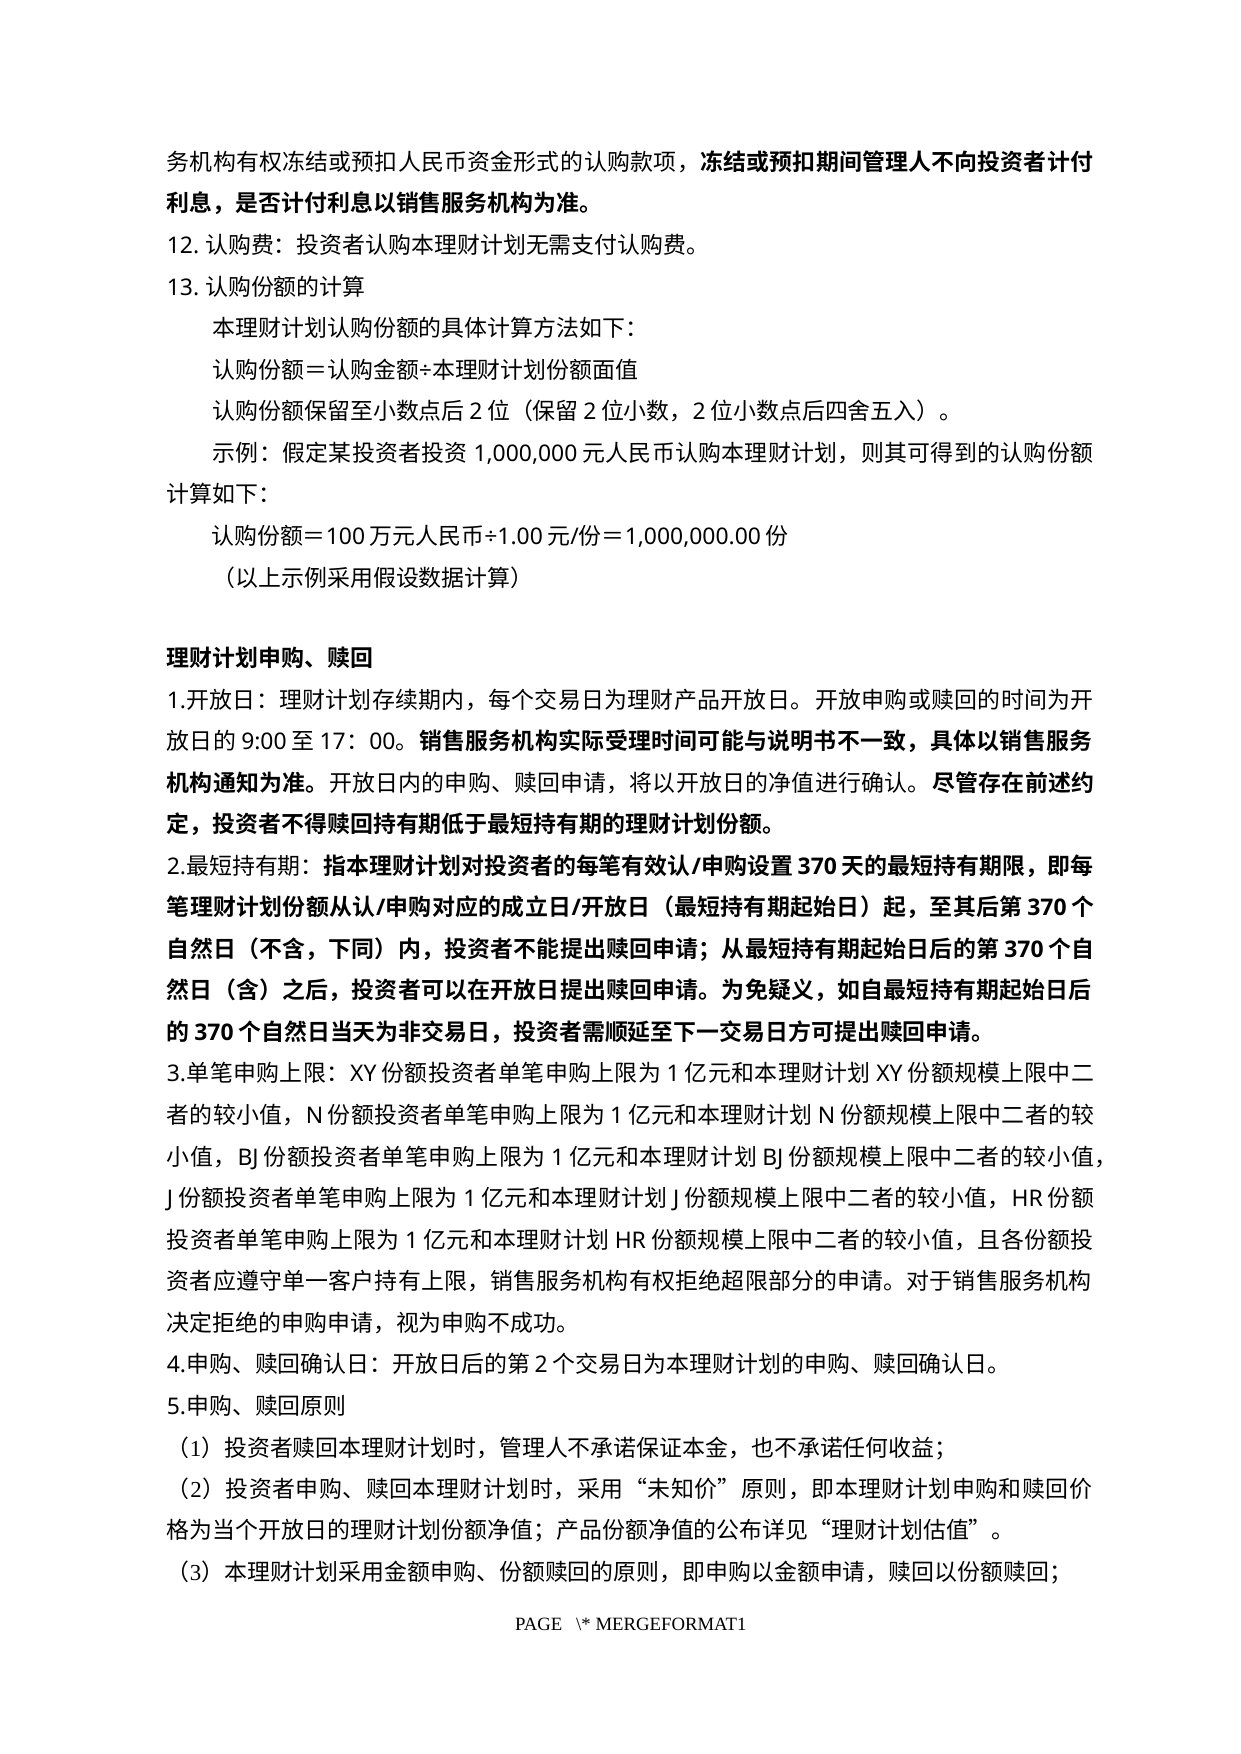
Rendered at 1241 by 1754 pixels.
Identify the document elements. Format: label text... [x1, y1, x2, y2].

text 4.申购、赎回确认日：开放日后的第2个交易日为本理财计划的申购、赎回确认日。 [167, 1346, 1094, 1379]
text 3.单笔申购上限：XY份额投资者单笔申购上限为1亿元和本理财计划XY份额规模上限中二者的较小值，N份额投资者单笔申购上限为1亿元和本理财计划N份额规模上限中二者的较小值，BJ份额投资者单笔申购上限为1亿元和本理财计划BJ份额规模上限中二者的较小值，J份额投资者单笔申购上限为1亿元和本理财计划J份额规模上限中二者的较小值，HR份额投资者单笔申购上限为1亿元和本理财计划HR份额规模上限中二者的较小值，且各份额投资者应遵守单一客户持有上限，销售服务机构有权拒绝超限部分的申请。对于销售服务机构决定拒绝的申购申请，视为申购不成功。 [167, 1055, 1094, 1338]
text （3）本理财计划采用金额申购、份额赎回的原则，即申购以金额申请，赎回以份额赎回； [167, 1554, 1094, 1587]
text 13. 认购份额的计算 [167, 268, 1094, 302]
text 1.开放日：理财计划存续期内，每个交易日为理财产品开放日。开放申购或赎回的时间为开放日的9:00至17：00。销售服务机构实际受理时间可能与说明书不一致，具体以销售服务机构通知为准。开放日内的申购、赎回申请，将以开放日的净值进行确认。尽管存在前述约定，投资者不得赎回持有期低于最短持有期的理财计划份额。 [167, 681, 1094, 839]
text 认购份额＝100万元人民币÷1.00元/份＝1,000,000.00份 [167, 518, 1094, 551]
text 理财计划申购、赎回 [167, 640, 1094, 673]
text 认购份额保留至小数点后2位（保留2位小数，2位小数点后四舍五入）。 [167, 393, 1094, 426]
text （1）投资者赎回本理财计划时，管理人不承诺保证本金，也不承诺任何收益； [167, 1429, 1094, 1463]
text 5.申购、赎回原则 [167, 1388, 1094, 1421]
text 12. 认购费：投资者认购本理财计划无需支付认购费。 [167, 227, 1094, 260]
text （2）投资者申购、赎回本理财计划时，采用“未知价”原则，即本理财计划申购和赎回价格为当个开放日的理财计划份额净值；产品份额净值的公布详见“理财计划估值”。 [167, 1471, 1094, 1546]
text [167, 144, 1094, 218]
text （以上示例采用假设数据计算） [167, 559, 1094, 593]
text 认购份额＝认购金额÷本理财计划份额面值 [167, 351, 1094, 385]
text 2.最短持有期：指本理财计划对投资者的每笔有效认/申购设置370天的最短持有期限，即每笔理财计划份额从认/申购对应的成立日/开放日（最短持有期起始日）起，至其后第370个自然日（不含，下同）内，投资者不能提出赎回申请；从最短持有期起始日后的第370个自然日（含）之后，投资者可以在开放日提出赎回申请。为免疑义，如自最短持有期起始日后的370个自然日当天为非交易日，投资者需顺延至下一交易日方可提出赎回申请。 [167, 847, 1094, 1047]
text 示例：假定某投资者投资1,000,000元人民币认购本理财计划，则其可得到的认购份额计算如下： [167, 435, 1094, 509]
text 本理财计划认购份额的具体计算方法如下： [167, 310, 1094, 343]
